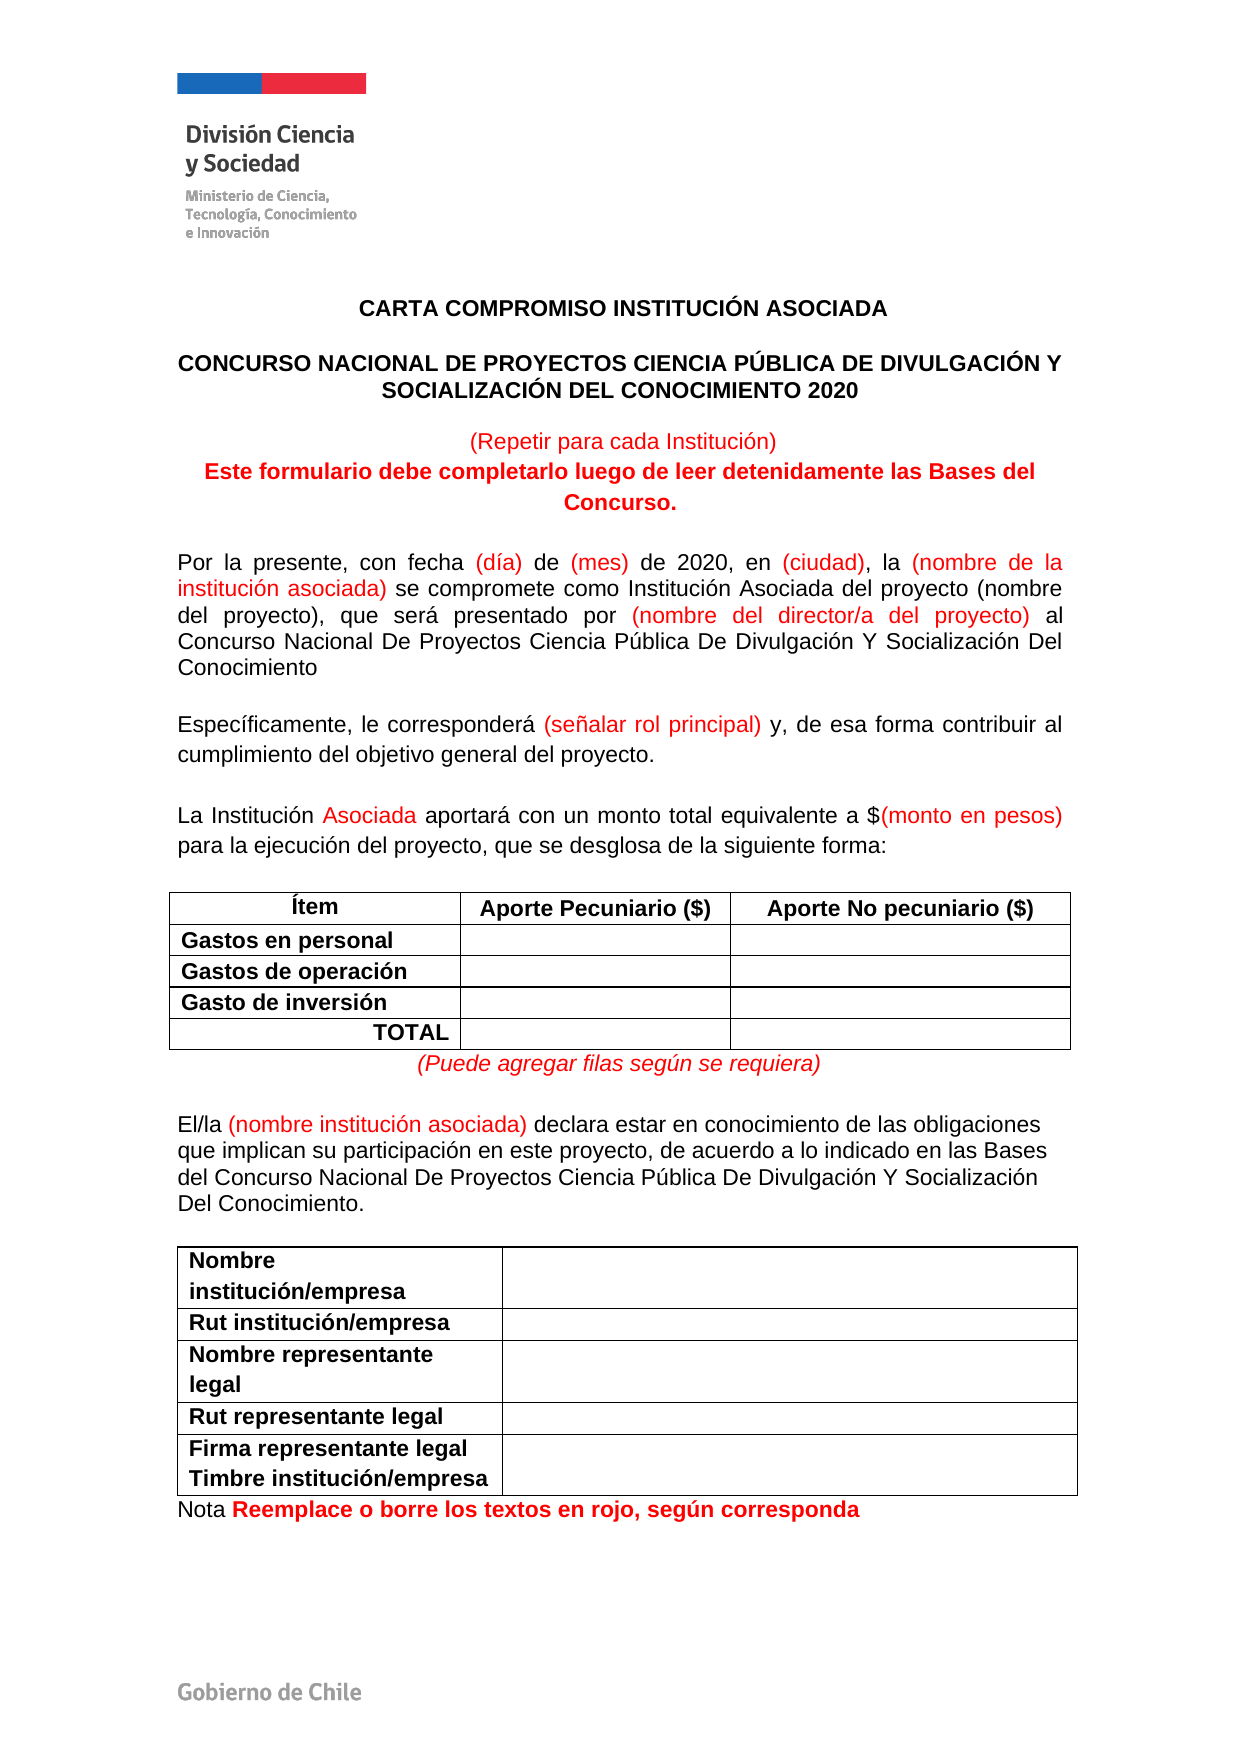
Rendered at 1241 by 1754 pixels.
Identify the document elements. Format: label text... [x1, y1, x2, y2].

table_cell [503, 1403, 1077, 1433]
text (Repetir para cada Institución) [177, 428, 1063, 454]
text CONCURSO NACIONAL DE PROYECTOS CIENCIA PÚBLICA DE DIVULGACIÓN Y SOCIALIZACIÓN DEL CONOCIMIENTO 2020 [177, 350, 1063, 403]
table_header [503, 1248, 1077, 1308]
table_cell Rut institución/empresa [178, 1309, 502, 1340]
text Este formulario debe completarlo luego de leer detenidamente las Bases del Concurso. [177, 458, 1063, 515]
table_cell [731, 1019, 1070, 1049]
text Por la presente, con fecha (día) de (mes) de 2020, en (ciudad), la (nombre de la institución asociada) se compromete como Institución Asociada del proyecto (nombre del proyecto), que será presentado por (nombre del director/a del proyecto) al Concurso Nacional De Proyectos Ciencia Pública De Divulgación Y Socialización Del Conocimiento [177, 549, 1063, 681]
table_cell [731, 925, 1070, 955]
table_cell [503, 1341, 1077, 1402]
table_cell [731, 988, 1070, 1018]
table_header Aporte No pecuniario ($) [731, 893, 1070, 924]
table_cell Gastos en personal [170, 925, 460, 955]
table_cell [461, 956, 730, 986]
text El/la (nombre institución asociada) declara estar en conocimiento de las obligaciones que implican su participación en este proyecto, de acuerdo a lo indicado en las Bases del Concurso Nacional De Proyectos Ciencia Pública De Divulgación Y Socialización Del Conocimiento. [177, 1111, 1063, 1216]
table_cell [503, 1309, 1077, 1340]
table_header Aporte Pecuniario ($) [461, 893, 730, 924]
text (Puede agregar filas según se requiera) [177, 1050, 1063, 1077]
table_header Ítem [170, 893, 460, 924]
text Específicamente, le corresponderá (señalar rol principal) y, de esa forma contribuir al cumplimiento del objetivo general del proyecto. [177, 711, 1063, 767]
table_cell TOTAL [170, 1019, 460, 1049]
table_cell [461, 1019, 730, 1049]
text Nota Reemplace o borre los textos en rojo, según corresponda [177, 1496, 1063, 1523]
table_cell Gasto de inversión [170, 988, 460, 1018]
table_cell Firma representante legal Timbre institución/empresa [178, 1435, 502, 1495]
table_cell [503, 1435, 1077, 1495]
table_cell [731, 956, 1070, 986]
table_cell Rut representante legal [178, 1403, 502, 1433]
text La Institución Asociada aportará con un monto total equivalente a $(monto en pesos) para la ejecución del proyecto, que se desglosa de la siguiente forma: [177, 802, 1063, 858]
table_cell Nombre representante legal [178, 1341, 502, 1402]
table_header Nombre institución/empresa [178, 1248, 502, 1308]
picture [177, 73, 367, 243]
table_cell Gastos de operación [170, 956, 460, 986]
text CARTA COMPROMISO INSTITUCIÓN ASOCIADA [177, 295, 1063, 322]
table_cell [461, 925, 730, 955]
table_cell [461, 988, 730, 1018]
